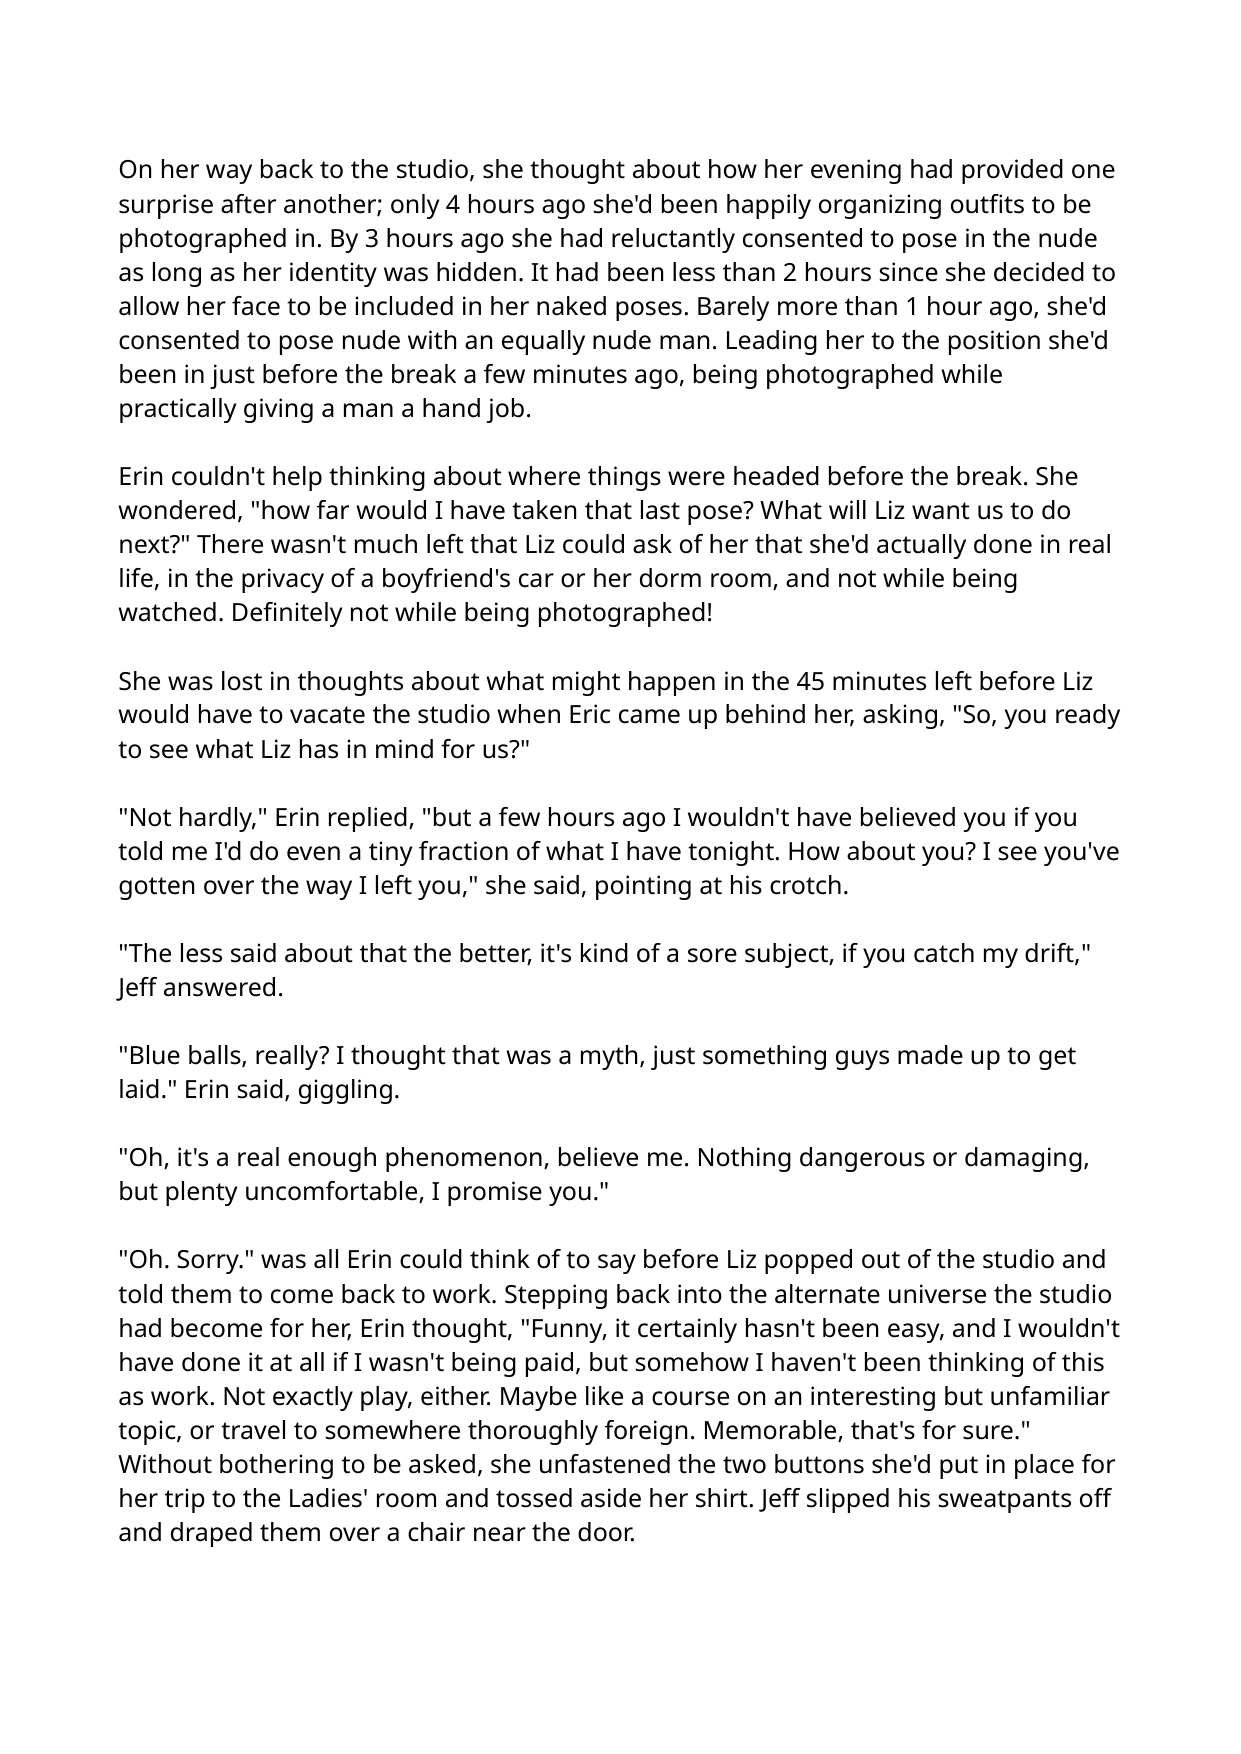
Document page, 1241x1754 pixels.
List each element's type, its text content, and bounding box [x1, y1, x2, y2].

text "Oh. Sorry." was all Erin could think of to say before Liz popped out of the studio and told them to come back to work. Stepping back into the alternate universe the studio had become for her, Erin thought, "Funny, it certainly hasn't been easy, and I wouldn't have done it at all if I wasn't being paid, but somehow I haven't been thinking of this as work. Not exactly play, either. Maybe like a course on an interesting but unfamiliar topic, or travel to somewhere thoroughly foreign. Memorable, that's for sure." Without bothering to be asked, she unfastened the two buttons she'd put in place for her trip to the Ladies' room and tossed aside her shirt. Jeff slipped his sweatpants off and draped them over a chair near the door. [118, 1242, 1122, 1549]
text She was lost in thoughts about what might happen in the 45 minutes left before Liz would have to vacate the studio when Eric came up behind her, asking, "So, you ready to see what Liz has in mind for us?" [118, 663, 1122, 765]
text "Not hardly," Erin replied, "but a few hours ago I wouldn't have believed you if you told me I'd do even a tiny fraction of what I have tonight. How about you? I see you've gotten over the way I left you," she said, pointing at his crotch. [118, 799, 1122, 902]
text Erin couldn't help thinking about where things were headed before the break. She wondered, "how far would I have taken that last pose? What will Liz want us to do next?" There wasn't much left that Liz could ask of her that she'd actually done in real life, in the privacy of a boyfriend's car or her dorm room, and not while being watched. Definitely not while being photographed! [118, 459, 1122, 629]
text "Blue balls, really? I thought that was a myth, just something guys made up to get laid." Erin said, giggling. [118, 1038, 1122, 1106]
text On her way back to the studio, she thought about how her evening had provided one surprise after another; only 4 hours ago she'd been happily organizing outfits to be photographed in. By 3 hours ago she had reluctantly consented to pose in the nude as long as her identity was hidden. It had been less than 2 hours since she decided to allow her face to be included in her naked poses. Barely more than 1 hour ago, she'd consented to pose nude with an equally nude man. Leading her to the position she'd been in just before the break a few minutes ago, being photographed while practically giving a man a hand job. [118, 152, 1122, 425]
text "The less said about that the better, it's kind of a sore subject, if you catch my drift," Jeff answered. [118, 936, 1122, 1004]
text "Oh, it's a real enough phenomenon, believe me. Nothing dangerous or damaging, but plenty uncomfortable, I promise you." [118, 1140, 1122, 1208]
